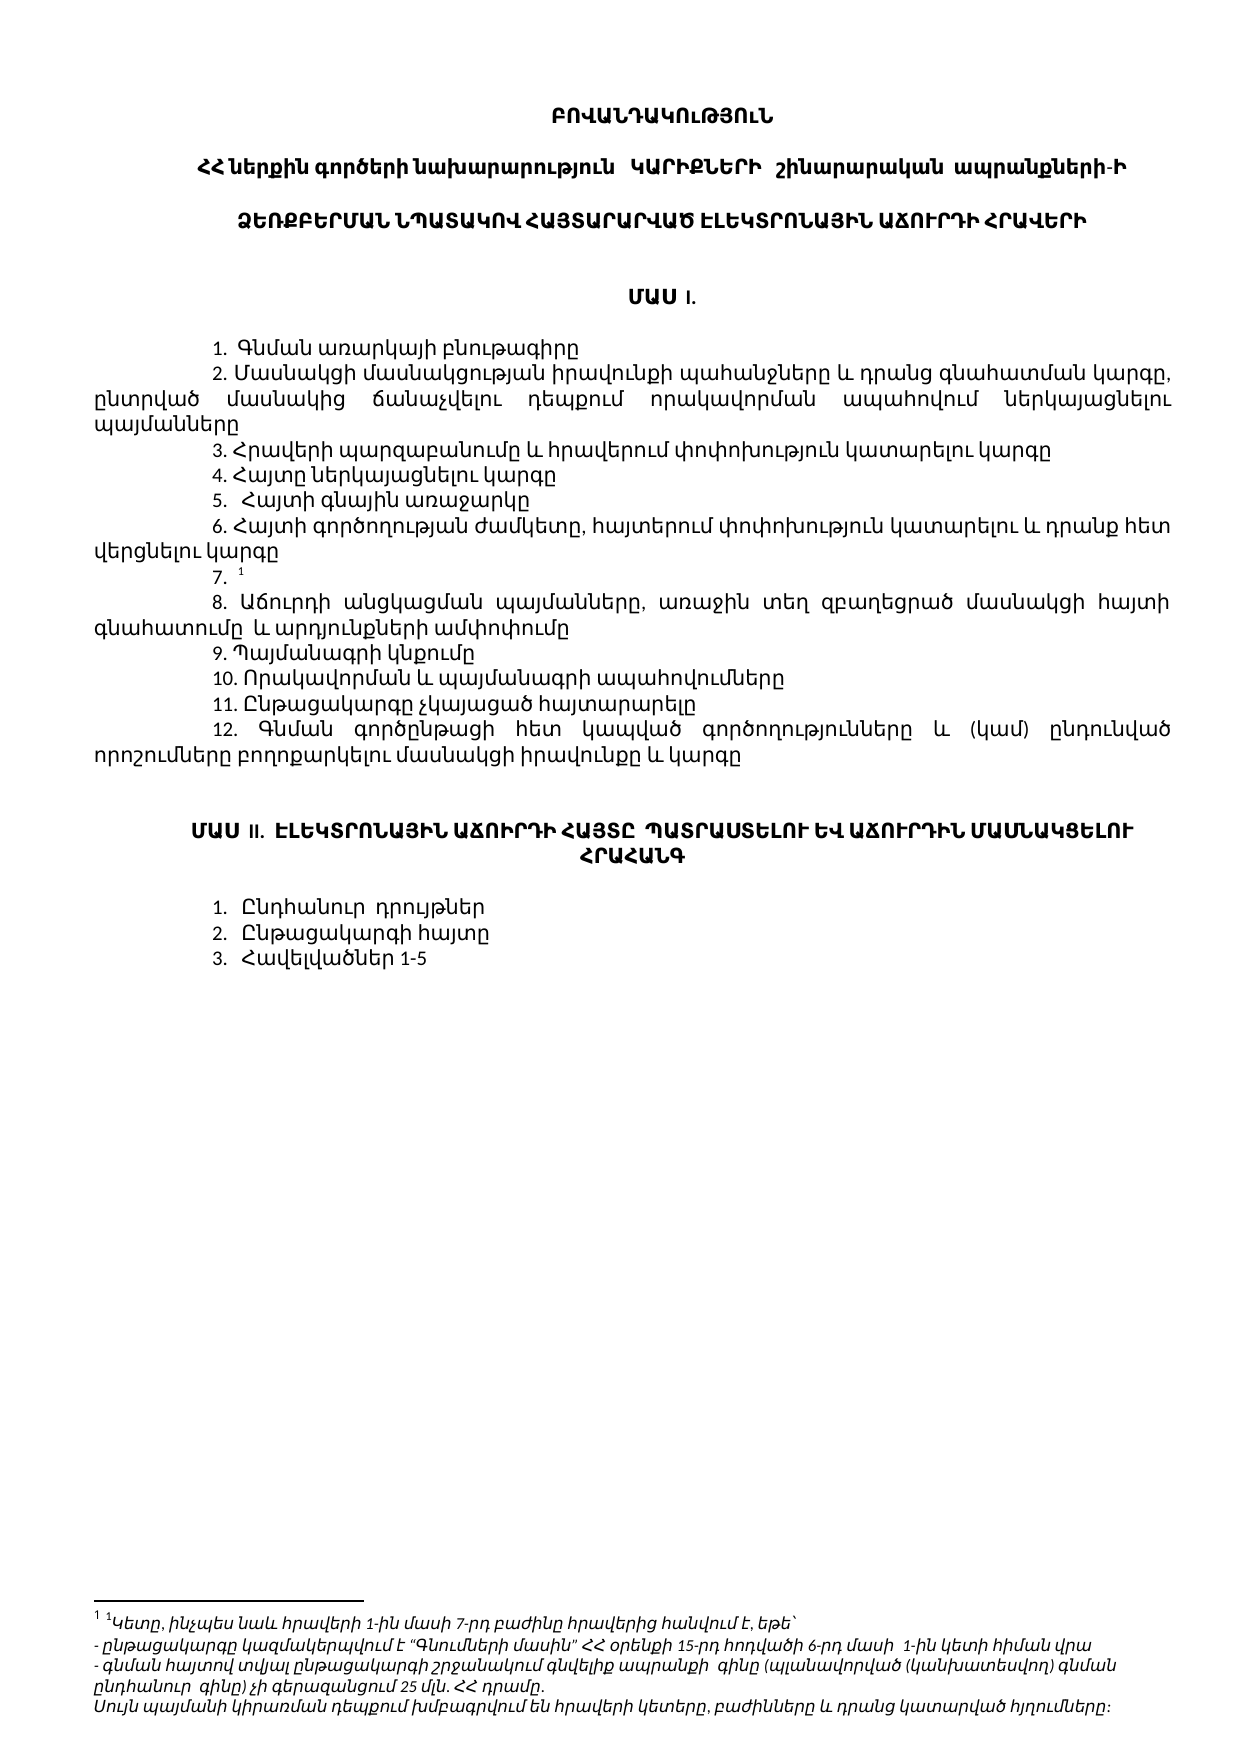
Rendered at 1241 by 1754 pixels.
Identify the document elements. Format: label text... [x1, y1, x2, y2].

text 9. Պայմանագրի կնքումը [94, 640, 1171, 666]
text 1. Ընդհանուր դրույթներ [94, 894, 1171, 920]
text 11. Ընթացակարգը չկայացած հայտարարելը [94, 691, 1171, 716]
text 10. Որակավորման և պայմանագրի ապահովումները [94, 666, 1171, 691]
text 1. Գնման առարկայի բնութագիրը [94, 335, 1171, 361]
text ՀՀ ներքին գործերի նախարարություն ԿԱՐԻՔՆԵՐԻ շինարարական ապրանքների-Ի [94, 154, 1171, 179]
text 6. Հայտի գործողության ժամկետը, հայտերում փոփոխություն կատարելու և դրանք հետ վերցնելու կարգը [94, 513, 1171, 564]
text ՄԱՍ II. ԷԼԵԿՏՐՈՆԱՅԻՆ ԱՃՈԻՐԴԻ ՀԱՅՏԸ ՊԱՏՐԱՍՏԵԼՈՒ ԵՎ ԱՃՈՒՐԴԻՆ ՄԱՍՆԱԿՑԵԼՈՒ ՀՐԱՀԱՆԳ [94, 818, 1171, 869]
text ԲՈՎԱՆԴԱԿՈւԹՅՈւՆ [94, 103, 1171, 128]
text 7. 1 [94, 564, 1171, 589]
text 2. Ընթացակարգի հայտը [94, 920, 1171, 945]
text 3. Հրավերի պարզաբանումը և հրավերում փոփոխություն կատարելու կարգը [94, 437, 1171, 462]
text 2. Մասնակցի մասնակցության իրավունքի պահանջները և դրանց գնահատման կարգը, ընտրված մասնակից ճանաչվելու դեպքում որակավորման ապահովում ներկայացնելու պայմանները [94, 361, 1171, 437]
text 12. Գնման գործընթացի հետ կապված գործողությունները և (կամ) ընդունված որոշումները բողոքարկելու մասնակցի իրավունքը և կարգը [94, 716, 1171, 767]
text 5. Հայտի գնային առաջարկը [94, 488, 1171, 513]
text ՁԵՌՔԲԵՐՄԱՆ ՆՊԱՏԱԿՈՎ ՀԱՅՏԱՐԱՐՎԱԾ ԷԼԵԿՏՐՈՆԱՅԻՆ ԱՃՈՒՐԴԻ ՀՐԱՎԵՐԻ [94, 208, 1171, 233]
text 3. Հավելվածներ 1-5 [94, 945, 1171, 971]
text 4. Հայտը ներկայացնելու կարգը [94, 462, 1171, 488]
text 8. Աճուրդի անցկացման պայմանները, առաջին տեղ զբաղեցրած մասնակցի հայտի գնահատումը և արդյունքների ամփոփումը [94, 589, 1171, 640]
text ՄԱՍ I. [94, 284, 1171, 310]
